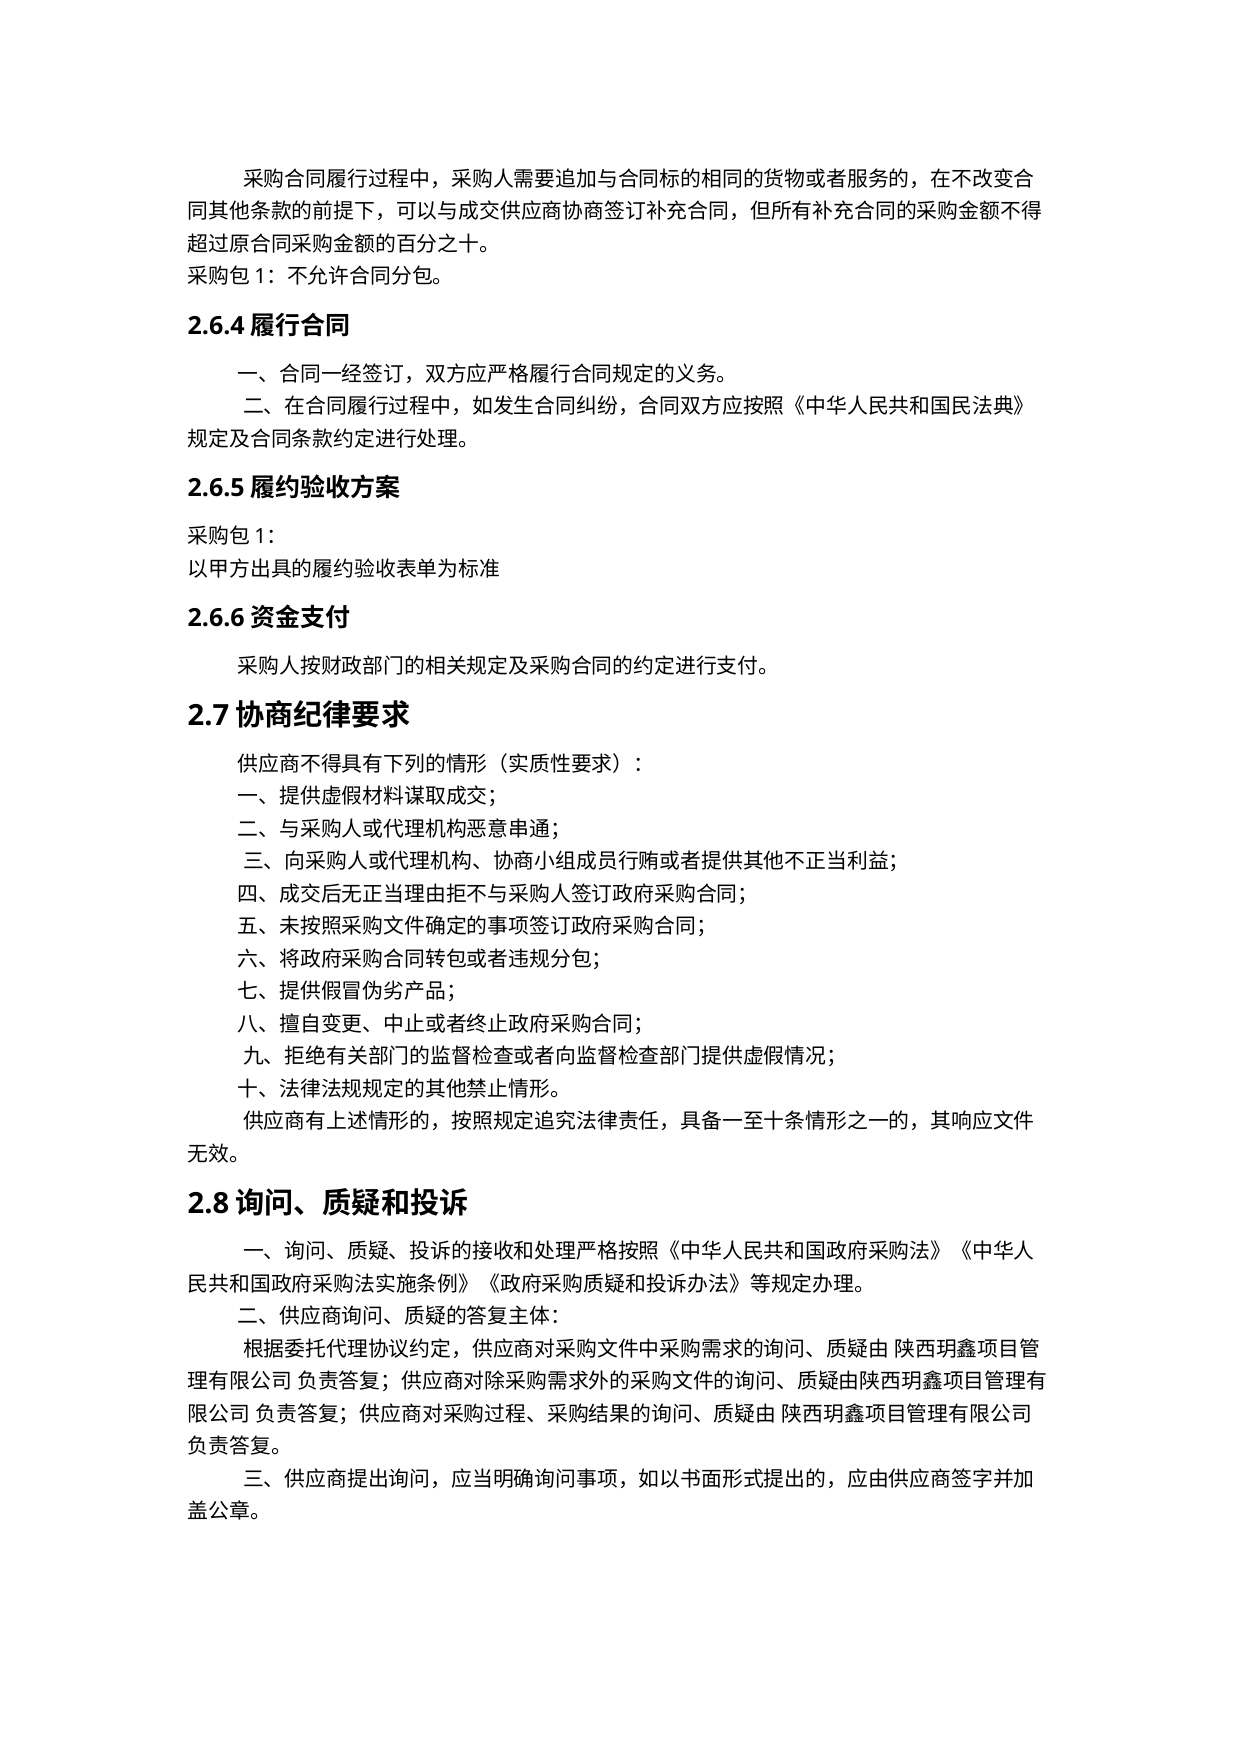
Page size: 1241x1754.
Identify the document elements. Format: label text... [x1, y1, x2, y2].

text 采购包1： [187, 519, 1053, 552]
text 采购包1：不允许合同分包。 [187, 259, 1053, 292]
text 十、法律法规规定的其他禁止情形。 [187, 1072, 1053, 1104]
text 七、提供假冒伪劣产品； [187, 974, 1053, 1007]
text 一、合同一经签订，双方应严格履行合同规定的义务。 [187, 357, 1053, 389]
text 三、向采购人或代理机构、协商小组成员行贿或者提供其他不正当利益； [187, 844, 1053, 877]
text 根据委托代理协议约定，供应商对采购文件中采购需求的询问、质疑由 陕西玥鑫项目管理有限公司 负责答复；供应商对除采购需求外的采购文件的询问、质疑由陕西玥鑫项目管理有限公司 负责答复；供应商对采购过程、采购结果的询问、质疑由 陕西玥鑫项目管理有限公司 负责答复。 [187, 1332, 1053, 1462]
text 2.6.6资金支付 [187, 584, 1053, 649]
text 一、询问、质疑、投诉的接收和处理严格按照《中华人民共和国政府采购法》《中华人民共和国政府采购法实施条例》《政府采购质疑和投诉办法》等规定办理。 [187, 1234, 1053, 1299]
text 采购合同履行过程中，采购人需要追加与合同标的相同的货物或者服务的，在不改变合同其他条款的前提下，可以与成交供应商协商签订补充合同，但所有补充合同的采购金额不得超过原合同采购金额的百分之十。 [187, 162, 1053, 259]
text 九、拒绝有关部门的监督检查或者向监督检查部门提供虚假情况； [187, 1039, 1053, 1072]
text 二、在合同履行过程中，如发生合同纠纷，合同双方应按照《中华人民共和国民法典》规定及合同条款约定进行处理。 [187, 389, 1053, 454]
text 一、提供虚假材料谋取成交； [187, 779, 1053, 812]
text 以甲方出具的履约验收表单为标准 [187, 552, 1053, 584]
text 2.8询问、质疑和投诉 [187, 1169, 1053, 1234]
text 采购人按财政部门的相关规定及采购合同的约定进行支付。 [187, 649, 1053, 682]
text 五、未按照采购文件确定的事项签订政府采购合同； [187, 909, 1053, 942]
text 二、与采购人或代理机构恶意串通； [187, 812, 1053, 844]
text 供应商不得具有下列的情形（实质性要求）： [187, 747, 1053, 779]
text 2.6.5履约验收方案 [187, 454, 1053, 519]
text 六、将政府采购合同转包或者违规分包； [187, 942, 1053, 974]
text 四、成交后无正当理由拒不与采购人签订政府采购合同； [187, 877, 1053, 909]
text 八、擅自变更、中止或者终止政府采购合同； [187, 1007, 1053, 1039]
text 2.6.4履行合同 [187, 292, 1053, 357]
text 三、供应商提出询问，应当明确询问事项，如以书面形式提出的，应由供应商签字并加盖公章。 [187, 1462, 1053, 1527]
text 供应商有上述情形的，按照规定追究法律责任，具备一至十条情形之一的，其响应文件无效。 [187, 1104, 1053, 1169]
text 二、供应商询问、质疑的答复主体： [187, 1299, 1053, 1332]
text 2.7协商纪律要求 [187, 682, 1053, 747]
